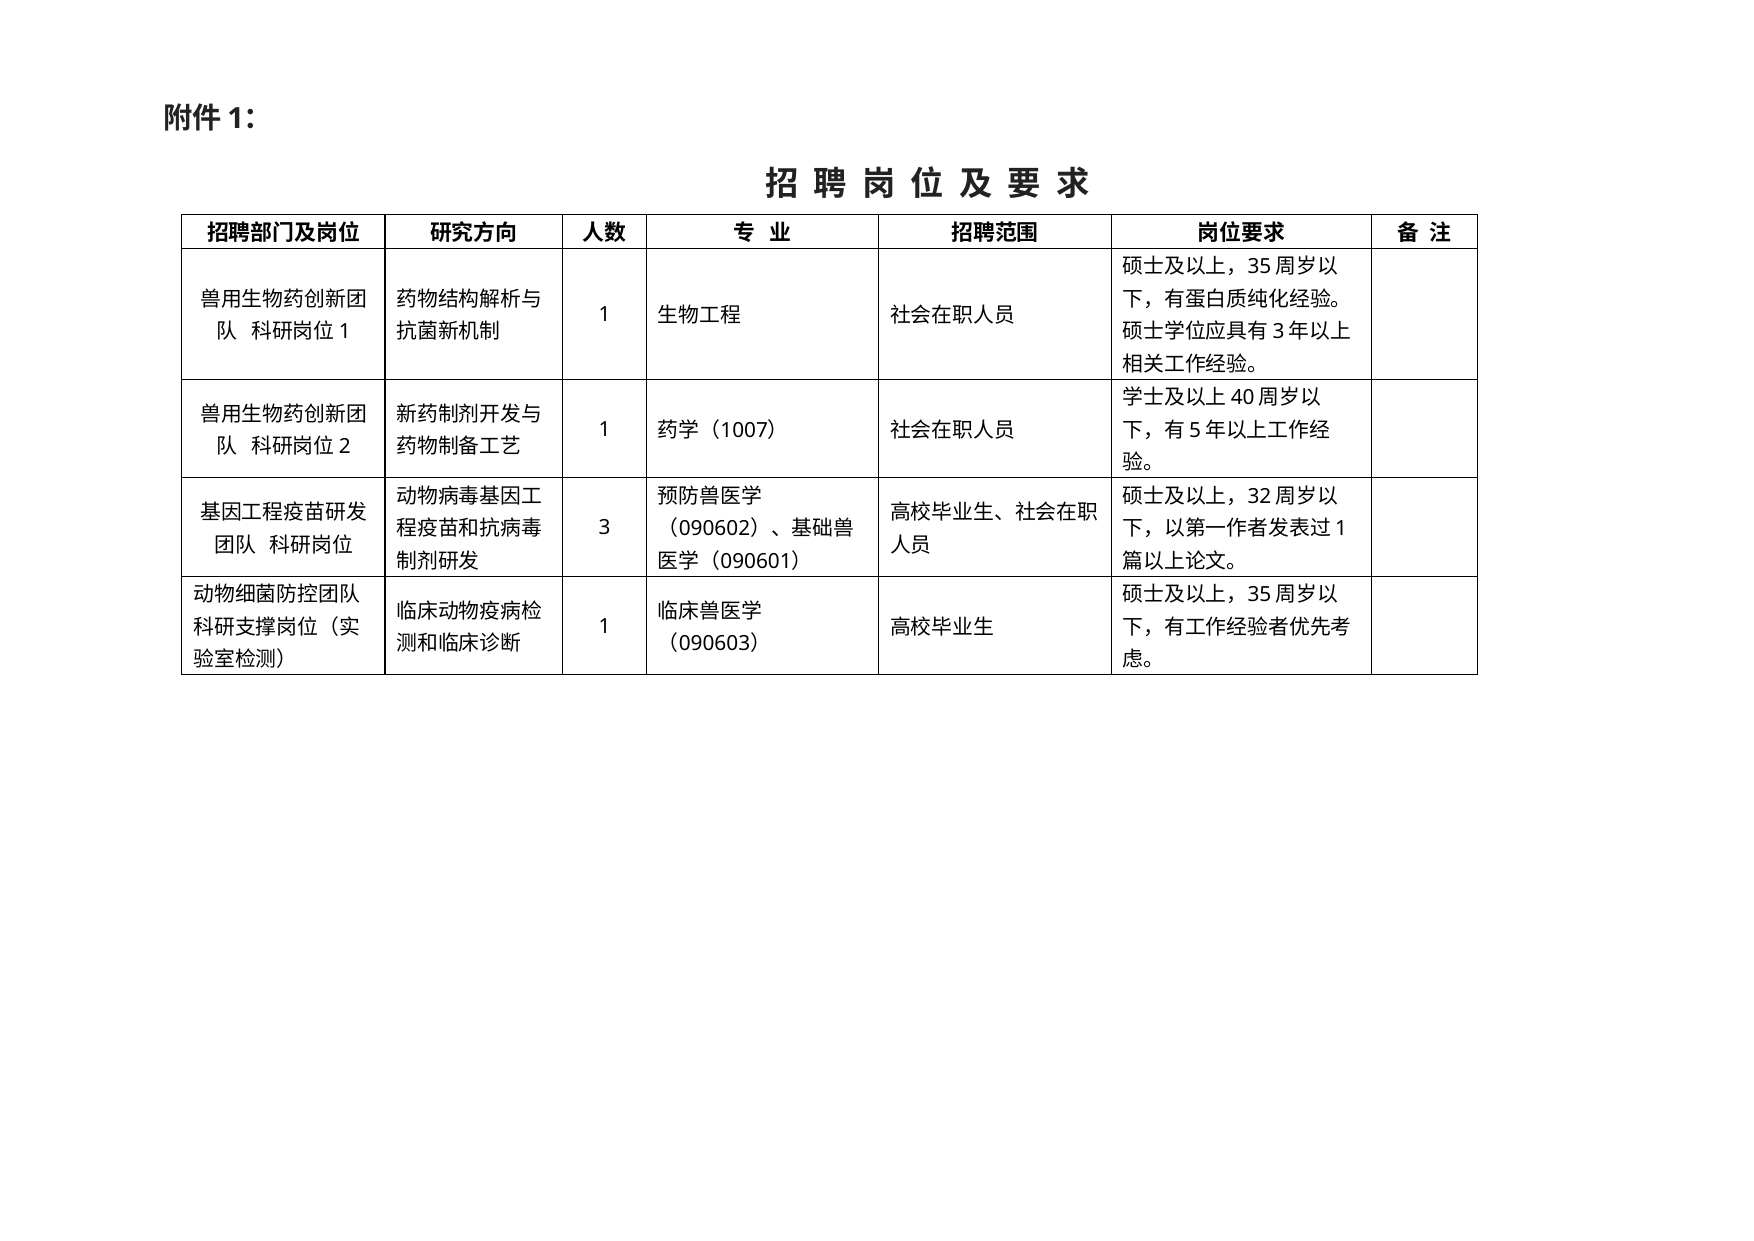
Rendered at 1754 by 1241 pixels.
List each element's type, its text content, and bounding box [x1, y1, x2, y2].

table_cell 基因工程疫苗研发团队 科研岗位 [182, 478, 384, 576]
table_cell 药物结构解析与抗菌新机制 [386, 249, 562, 378]
table_header 岗位要求 [1112, 215, 1371, 247]
table_cell 药学（1007） [647, 380, 878, 477]
table_cell 1 [563, 577, 646, 674]
table_cell 生物工程 [647, 249, 878, 378]
table_cell 动物细菌防控团队科研支撑岗位（实验室检测） [182, 577, 384, 674]
table_cell 兽用生物药创新团队 科研岗位2 [182, 380, 384, 477]
table_cell 学士及以上40周岁以下，有5年以上工作经验。 [1112, 380, 1371, 477]
table_cell 高校毕业生、社会在职人员 [879, 478, 1111, 576]
text 招 聘 岗 位 及 要 求 [75, 149, 1679, 214]
table_cell [1372, 249, 1477, 378]
table_cell 硕士及以上，35周岁以下，有工作经验者优先考虑。 [1112, 577, 1371, 674]
table_cell 高校毕业生 [879, 577, 1111, 674]
table_header 备 注 [1372, 215, 1477, 247]
table_cell 社会在职人员 [879, 380, 1111, 477]
table_cell 新药制剂开发与药物制备工艺 [386, 380, 562, 477]
table_cell 社会在职人员 [879, 249, 1111, 378]
table_cell 临床兽医学（090603） [647, 577, 878, 674]
table_cell [1372, 380, 1477, 477]
text 附件1： [75, 84, 1679, 149]
table_cell 动物病毒基因工程疫苗和抗病毒制剂研发 [386, 478, 562, 576]
table_header 研究方向 [386, 215, 562, 247]
table_cell 3 [563, 478, 646, 576]
table_header 人数 [563, 215, 646, 247]
table_cell 硕士及以上，35周岁以下，有蛋白质纯化经验。硕士学位应具有3年以上相关工作经验。 [1112, 249, 1371, 378]
table_cell 1 [563, 380, 646, 477]
table_cell 硕士及以上，32周岁以下，以第一作者发表过1篇以上论文。 [1112, 478, 1371, 576]
table_cell 兽用生物药创新团队 科研岗位1 [182, 249, 384, 378]
table_header 专 业 [647, 215, 878, 247]
table_header 招聘范围 [879, 215, 1111, 247]
table_header 招聘部门及岗位 [182, 215, 384, 247]
table_cell 1 [563, 249, 646, 378]
table_cell [1372, 478, 1477, 576]
table_cell 临床动物疫病检测和临床诊断 [386, 577, 562, 674]
table_cell 预防兽医学（090602）、基础兽医学（090601） [647, 478, 878, 576]
table_cell [1372, 577, 1477, 674]
